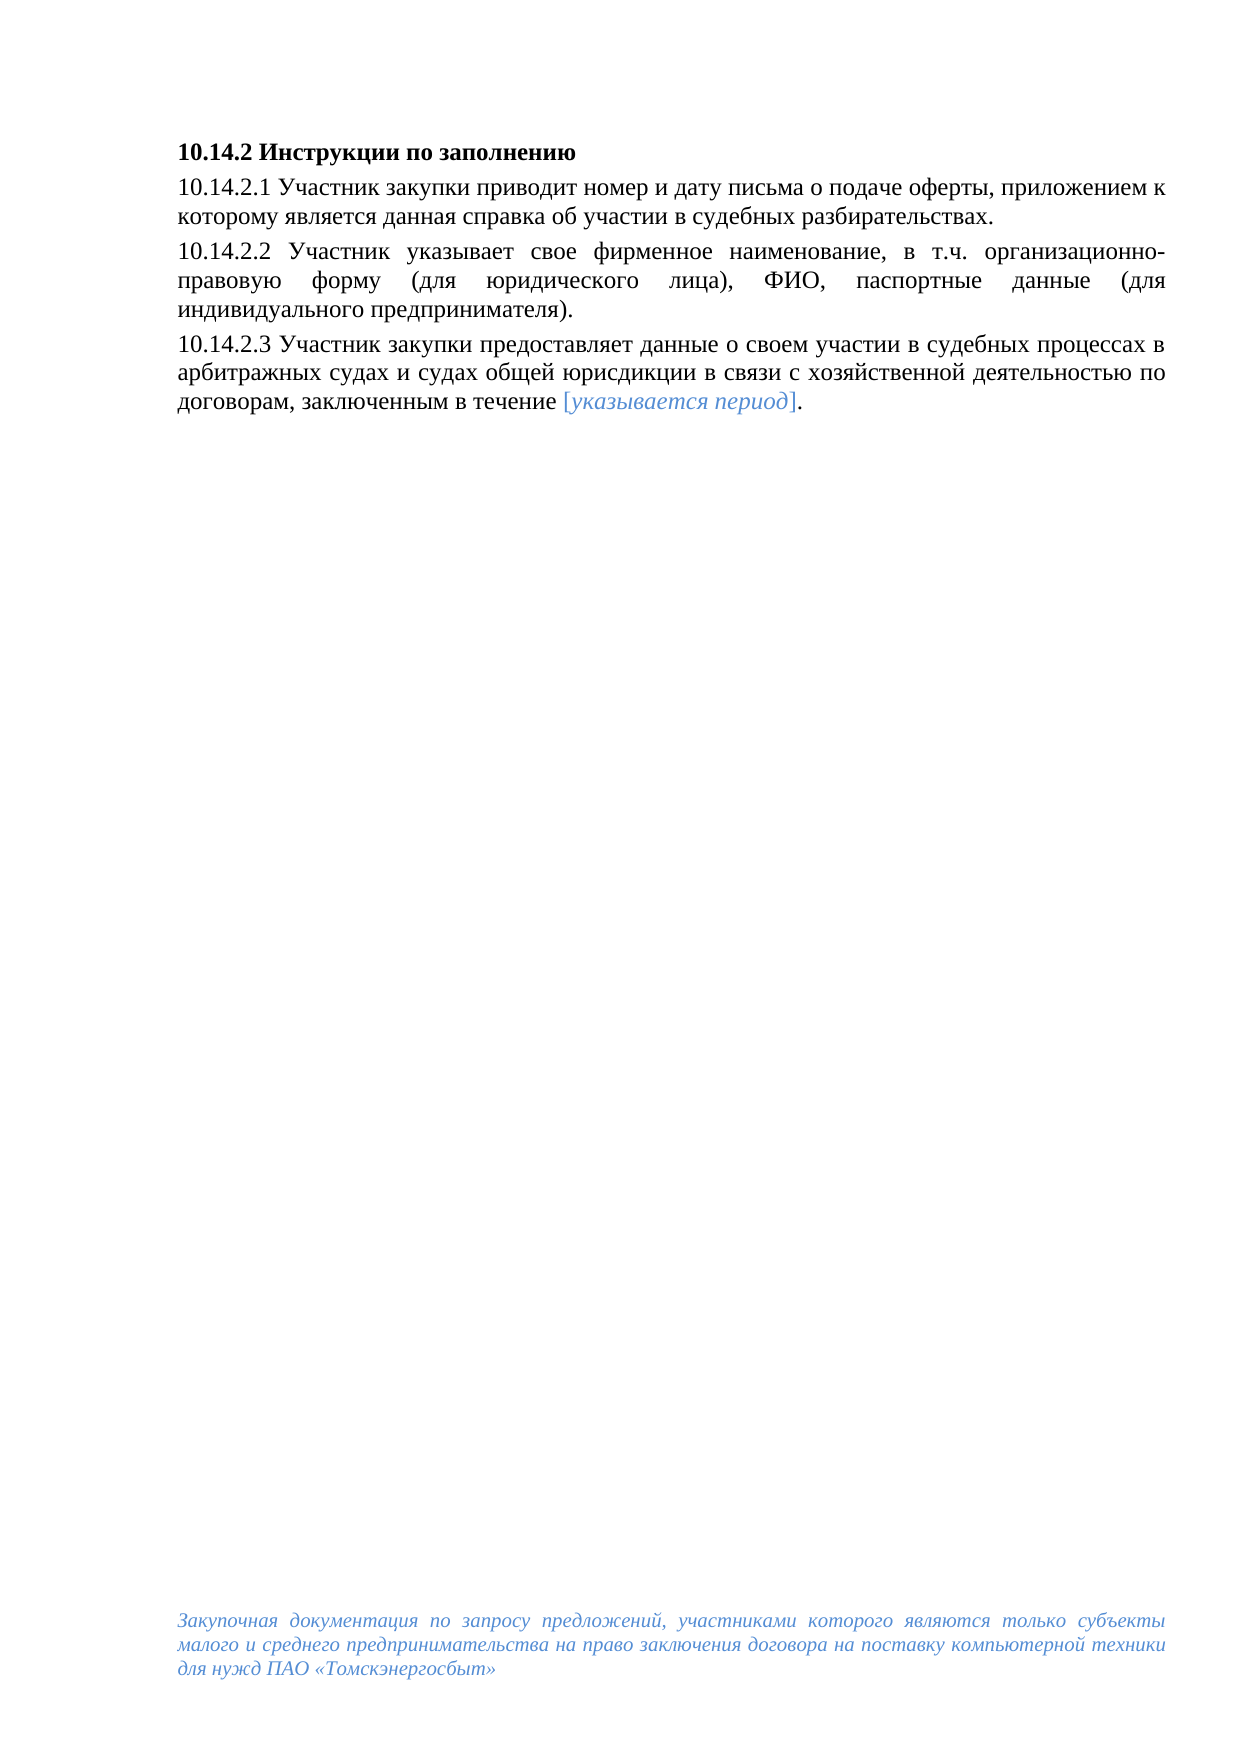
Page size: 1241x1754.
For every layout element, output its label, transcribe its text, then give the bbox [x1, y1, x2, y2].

text 10.14.2.2 Участник указывает свое фирменное наименование, в т.ч. организационно-правовую форму (для юридического лица), ФИО, паспортные данные (для индивидуального предпринимателя). [177, 236, 1167, 322]
text 10.14.2.3 Участник закупки предоставляет данные о своем участии в судебных процессах в арбитражных судах и судах общей юрисдикции в связи с хозяйственной деятельностью по договорам, заключенным в течение [указывается период]. [177, 329, 1167, 415]
text 10.14.2.1 Участник закупки приводит номер и дату письма о подаче оферты, приложением к которому является данная справка об участии в судебных разбирательствах. [177, 172, 1167, 230]
text 10.14.2 Инструкции по заполнению [177, 137, 1167, 166]
